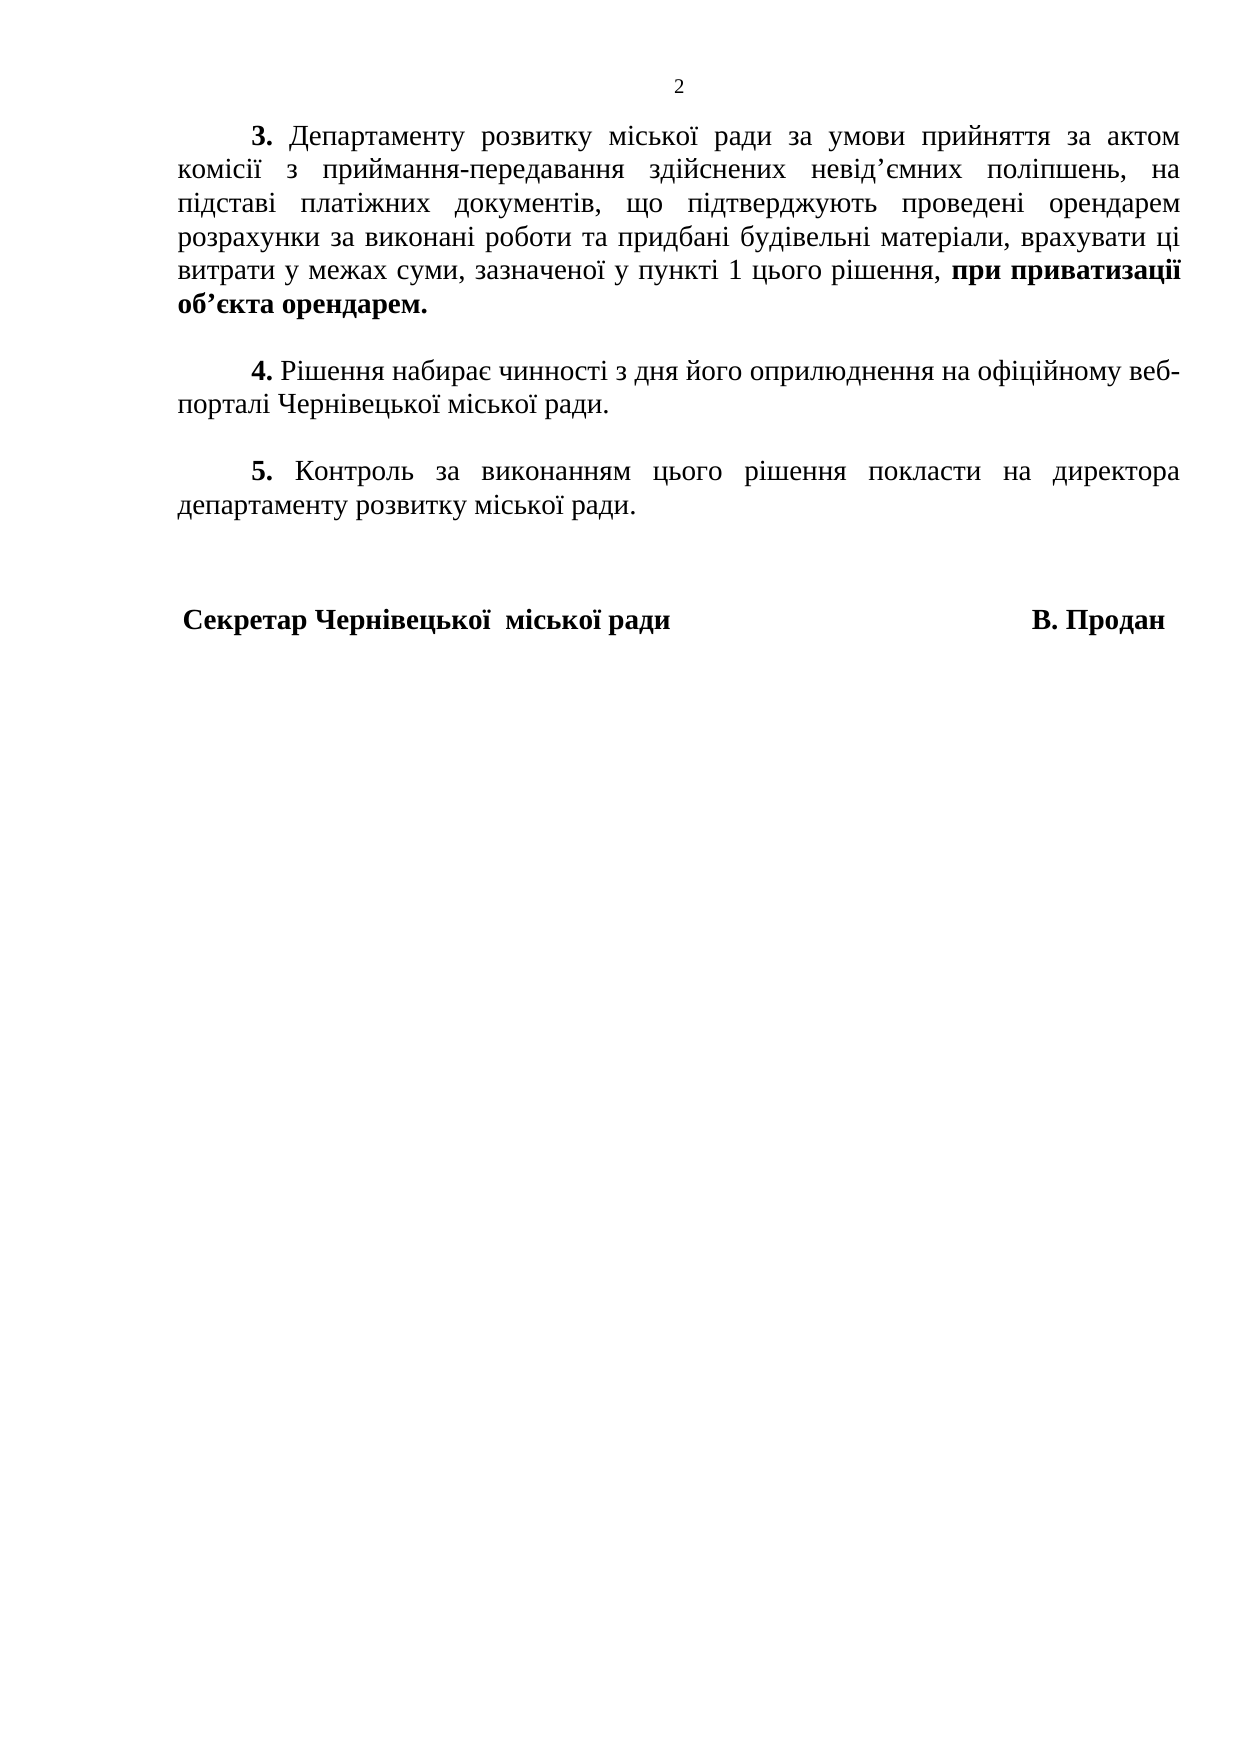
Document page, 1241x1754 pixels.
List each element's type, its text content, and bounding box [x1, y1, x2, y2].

table_header В. Продан [691, 602, 1178, 639]
text 4. Рішення набирає чинності з дня його оприлюднення на офіційному веб-порталі Чернівецької міської ради. [177, 353, 1181, 420]
text 3. Департаменту розвитку міської ради за умови прийняття за актом комісії з приймання-передавання здійснених невід’ємних поліпшень, на підставі платіжних документів, що підтверджують проведені орендарем розрахунки за виконані роботи та придбані будівельні матеріали, врахувати ці витрати у межах суми, зазначеної у пункті 1 цього рішення, при приватизації об’єкта орендарем. [177, 118, 1181, 319]
text 5. Контроль за виконанням цього рішення покласти на директора департаменту розвитку міської ради. [177, 453, 1181, 521]
table_header Секретар Чернівецької міської ради [175, 602, 691, 639]
